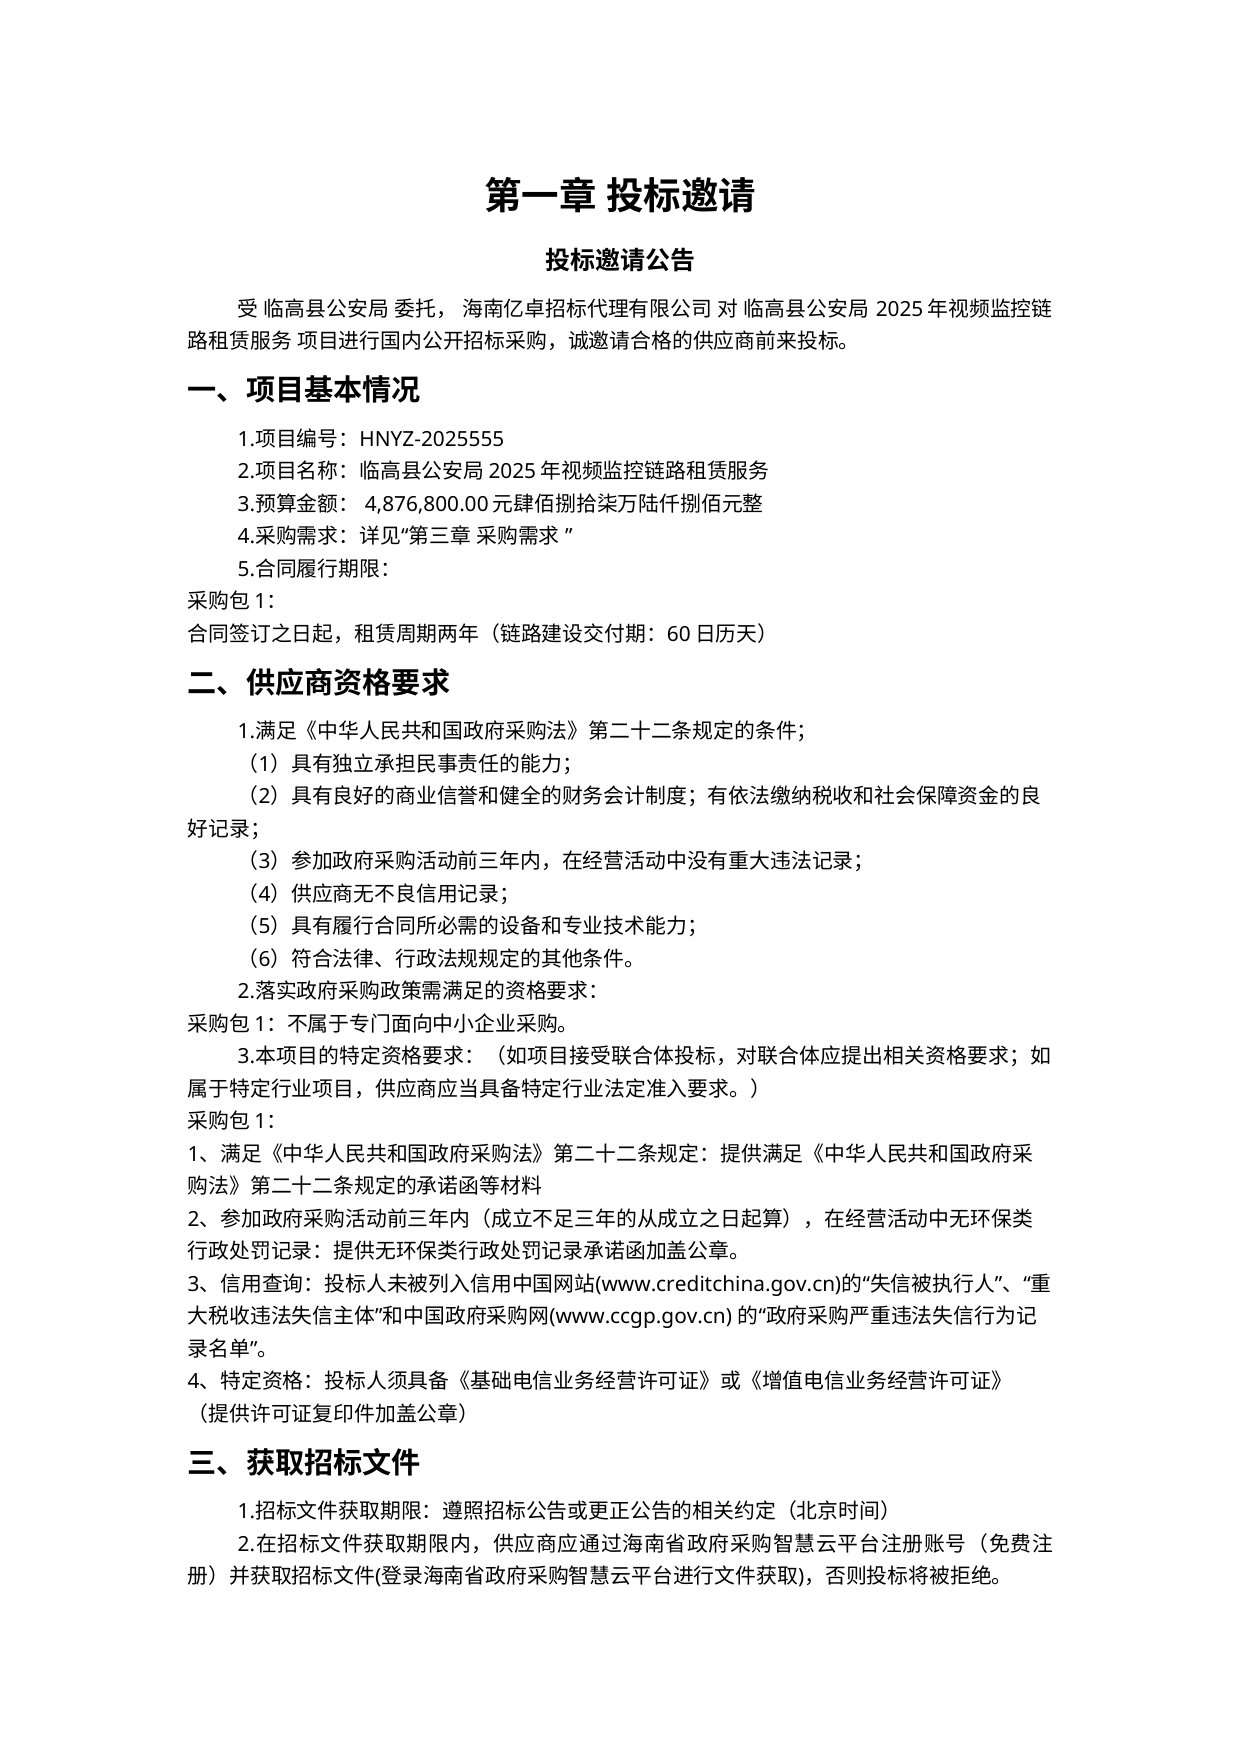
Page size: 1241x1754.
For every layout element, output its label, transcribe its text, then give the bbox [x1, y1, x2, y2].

text 采购包1：不属于专门面向中小企业采购。 [187, 1007, 1053, 1039]
text 5.合同履行期限： [187, 552, 1053, 584]
text （6）符合法律、行政法规规定的其他条件。 [187, 942, 1053, 974]
text 3.预算金额： 4,876,800.00元肆佰捌拾柒万陆仟捌佰元整 [187, 487, 1053, 519]
text （1）具有独立承担民事责任的能力； [187, 747, 1053, 779]
text 3.本项目的特定资格要求：（如项目接受联合体投标，对联合体应提出相关资格要求；如属于特定行业项目，供应商应当具备特定行业法定准入要求。） [187, 1039, 1053, 1104]
text 3、信用查询：投标人未被列入信用中国网站(www.creditchina.gov.cn)的“失信被执行人”、“重大税收违法失信主体”和中国政府采购网(www.ccgp.gov.cn) 的“政府采购严重违法失信行为记录名单”。 [187, 1267, 1053, 1364]
text 2.在招标文件获取期限内，供应商应通过海南省政府采购智慧云平台注册账号（免费注册）并获取招标文件(登录海南省政府采购智慧云平台进行文件获取)，否则投标将被拒绝。 [187, 1527, 1053, 1592]
text 采购包1： [187, 584, 1053, 617]
text 1.招标文件获取期限：遵照招标公告或更正公告的相关约定（北京时间） [187, 1494, 1053, 1527]
text （3）参加政府采购活动前三年内，在经营活动中没有重大违法记录； [187, 844, 1053, 877]
text 受 临高县公安局 委托， 海南亿卓招标代理有限公司 对 临高县公安局2025年视频监控链路租赁服务 项目进行国内公开招标采购，诚邀请合格的供应商前来投标。 [187, 292, 1053, 357]
text 1.项目编号：HNYZ-2025555 [187, 422, 1053, 454]
text 一、项目基本情况 [187, 357, 1053, 422]
text 投标邀请公告 [187, 227, 1053, 292]
text （5）具有履行合同所必需的设备和专业技术能力； [187, 909, 1053, 942]
text 1.满足《中华人民共和国政府采购法》第二十二条规定的条件； [187, 714, 1053, 747]
text 4、特定资格：投标人须具备《基础电信业务经营许可证》或《增值电信业务经营许可证》（提供许可证复印件加盖公章） [187, 1364, 1053, 1429]
text （4）供应商无不良信用记录； [187, 877, 1053, 909]
text 4.采购需求：详见“第三章 采购需求 ” [187, 519, 1053, 552]
text 合同签订之日起，租赁周期两年（链路建设交付期：60日历天） [187, 617, 1053, 649]
text 三、获取招标文件 [187, 1429, 1053, 1494]
text 采购包1： [187, 1104, 1053, 1137]
text 2.项目名称：临高县公安局2025年视频监控链路租赁服务 [187, 454, 1053, 487]
text 2.落实政府采购政策需满足的资格要求： [187, 974, 1053, 1007]
text 1、满足《中华人民共和国政府采购法》第二十二条规定：提供满足《中华人民共和国政府采购法》第二十二条规定的承诺函等材料 [187, 1137, 1053, 1202]
text 二、供应商资格要求 [187, 649, 1053, 714]
text （2）具有良好的商业信誉和健全的财务会计制度；有依法缴纳税收和社会保障资金的良好记录； [187, 779, 1053, 844]
text 第一章 投标邀请 [187, 162, 1053, 227]
text 2、参加政府采购活动前三年内（成立不足三年的从成立之日起算），在经营活动中无环保类行政处罚记录：提供无环保类行政处罚记录承诺函加盖公章。 [187, 1202, 1053, 1267]
